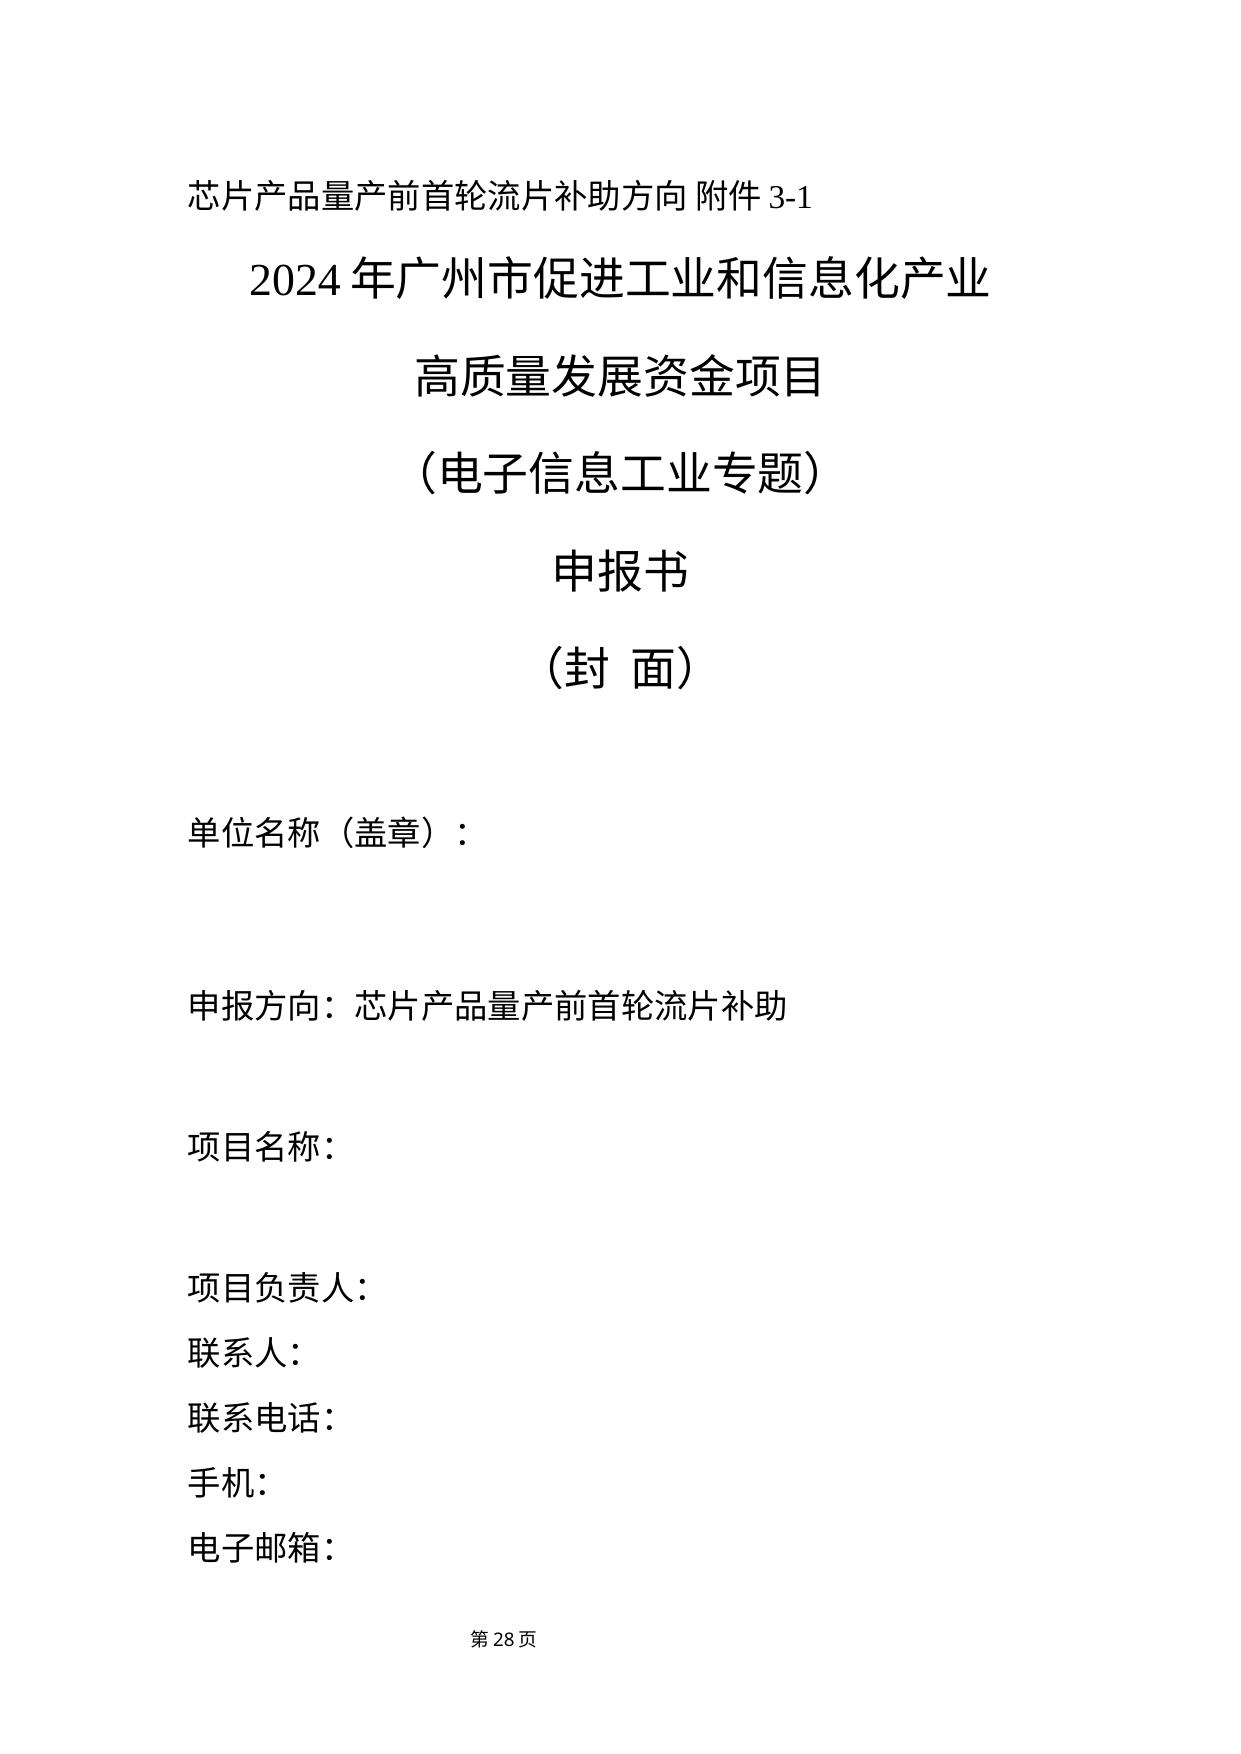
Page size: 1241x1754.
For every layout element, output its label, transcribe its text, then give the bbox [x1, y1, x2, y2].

text 手机： [187, 1448, 1053, 1513]
text 高质量发展资金项目 [187, 324, 1053, 422]
text 项目名称： [187, 1113, 1053, 1178]
text 电子邮箱： [187, 1513, 1053, 1578]
text 单位名称（盖章）： [187, 799, 1053, 864]
text 联系电话： [187, 1383, 1053, 1448]
text 芯片产品量产前首轮流片补助方向 附件3-1 [187, 162, 1053, 227]
text 2024年广州市促进工业和信息化产业 [187, 227, 1053, 324]
text 申报方向：芯片产品量产前首轮流片补助 [187, 972, 1053, 1037]
text 项目负责人： [187, 1253, 1053, 1318]
text 申报书 [187, 519, 1053, 617]
text 联系人： [187, 1318, 1053, 1383]
text （电子信息工业专题） [187, 422, 1053, 519]
text （封 面） [187, 617, 1053, 714]
